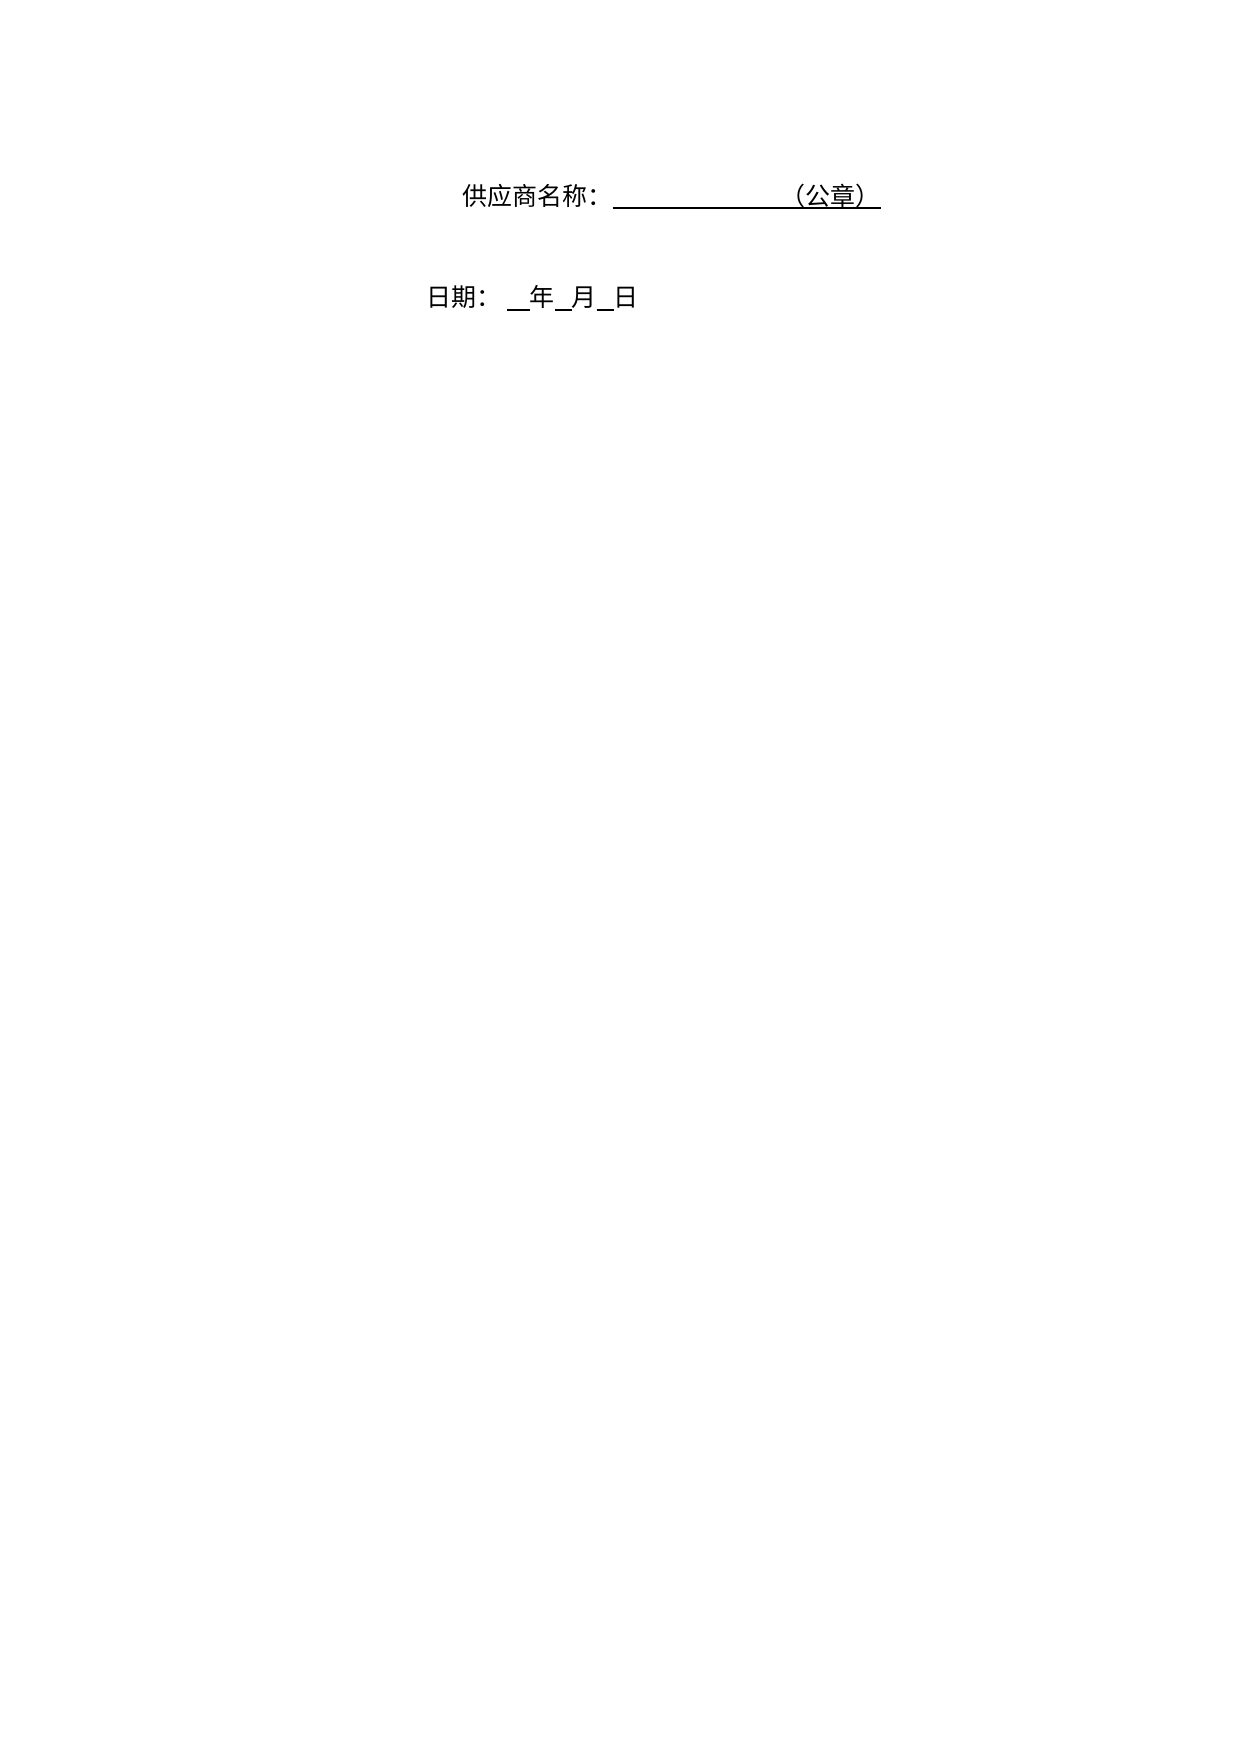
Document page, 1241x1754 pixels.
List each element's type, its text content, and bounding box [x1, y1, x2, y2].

text 供应商名称： （公章） [187, 162, 1069, 227]
text 日期： 年 月 日 [187, 263, 1053, 328]
